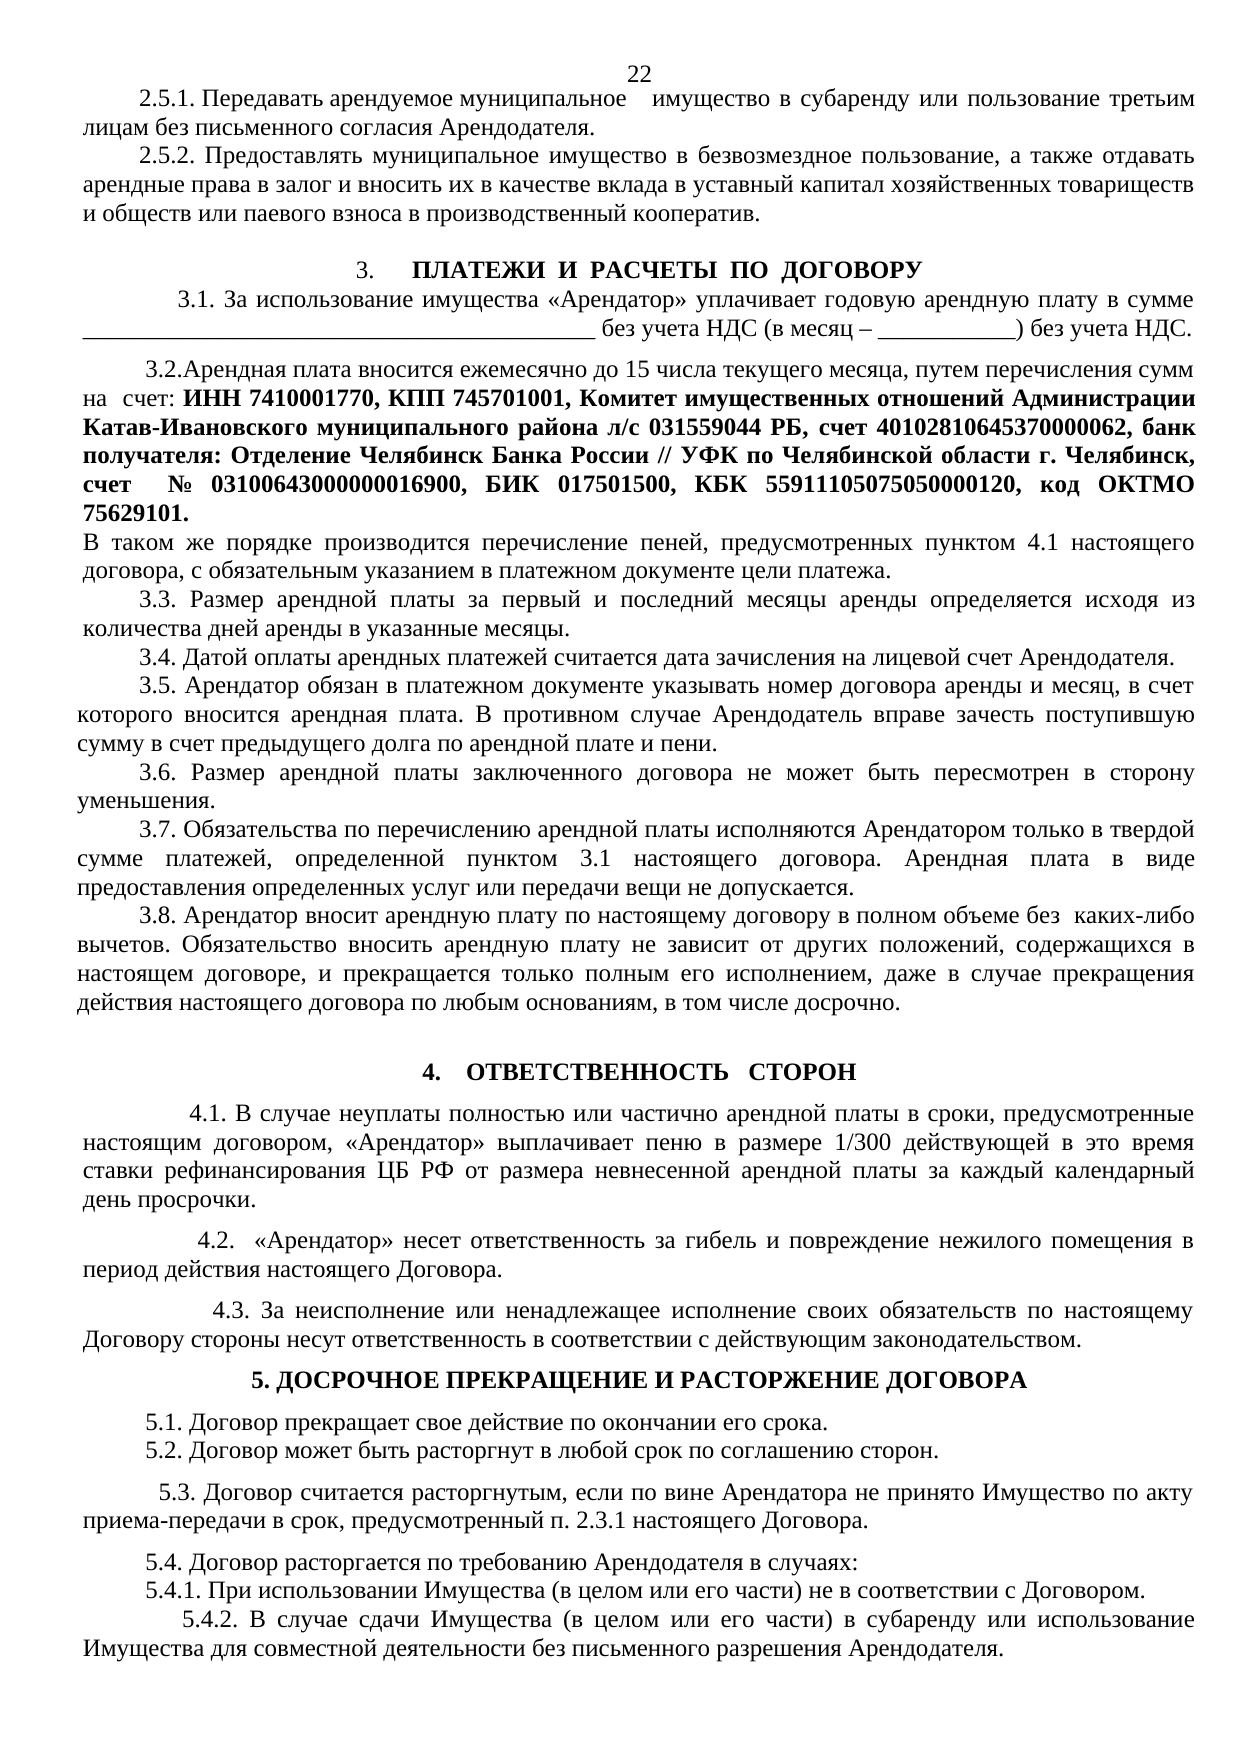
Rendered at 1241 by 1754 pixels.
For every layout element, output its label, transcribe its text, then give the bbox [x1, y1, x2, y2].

text 5.4.1. При использовании Имущества (в целом или его части) не в соответствии с Договором. [83, 1576, 1196, 1604]
list ПЛАТЕЖИ И РАСЧЕТЫ ПО ДОГОВОРУ [83, 256, 1196, 284]
text 3.6. Размер арендной платы заключенного договора не может быть пересмотрен в сторону уменьшения. [77, 757, 1196, 814]
text 3.4. Датой оплаты арендных платежей считается дата зачисления на лицевой счет Арендодателя. [83, 642, 1196, 671]
text 5.3. Договор считается расторгнутым, если по вине Арендатора не принято Имущество по акту приема-передачи в срок, предусмотренный п. 2.3.1 настоящего Договора. [83, 1477, 1196, 1534]
text 3.8. Арендатор вносит арендную плату по настоящему договору в полном объеме без каких-либо вычетов. Обязательство вносить арендную плату не зависит от других положений, содержащихся в настоящем договоре, и прекращается только полным его исполнением, даже в случае прекращения действия настоящего договора по любым основаниям, в том числе досрочно. [77, 901, 1196, 1016]
text 3.7. Обязательства по перечислению арендной платы исполняются Арендатором только в твердой сумме платежей, определенной пунктом 3.1 настоящего договора. Арендная плата в виде предоставления определенных услуг или передачи вещи не допускается. [77, 814, 1196, 901]
text 4.1. В случае неуплаты полностью или частично арендной платы в сроки, предусмотренные настоящим договором, «Арендатор» выплачивает пеню в размере 1/300 действующей в это время ставки рефинансирования ЦБ РФ от размера невнесенной арендной платы за каждый календарный день просрочки. [83, 1098, 1196, 1213]
text 5.4.2. В случае сдачи Имущества (в целом или его части) в субаренду или использование Имущества для совместной деятельности без письменного разрешения Арендодателя. [83, 1604, 1196, 1662]
text 4.3. За неисполнение или ненадлежащее исполнение своих обязательств по настоящему Договору стороны несут ответственность в соответствии с действующим законодательством. [83, 1296, 1196, 1353]
text 2.5.2. Предоставлять муниципальное имущество в безвозмездное пользование, а также отдавать арендные права в залог и вносить их в качестве вклада в уставный капитал хозяйственных товариществ и обществ или паевого взноса в производственный кооператив. [83, 141, 1196, 227]
text 2.5.1. Передавать арендуемое муниципальное имущество в субаренду или пользование третьим лицам без письменного согласия Арендодателя. [83, 83, 1196, 141]
text В таком же порядке производится перечисление пеней, предусмотренных пунктом 4.1 настоящего договора, с обязательным указанием в платежном документе цели платежа. [83, 527, 1196, 584]
text 3.2.Арендная плата вносится ежемесячно до 15 числа текущего месяца, путем перечисления сумм на счет: ИНН 7410001770, КПП 745701001, Комитет имущественных отношений Администрации Катав-Ивановского муниципального района л/с 031559044 РБ, счет 40102810645370000062, банк получателя: Отделение Челябинск Банка России // УФК по Челябинской области г. Челябинск, счет № 03100643000000016900, БИК 017501500, КБК 55911105075050000120, код ОКТМО 75629101. [83, 354, 1196, 527]
text 5.2. Договор может быть расторгнут в любой срок по соглашению сторон. [83, 1436, 1196, 1464]
text 3.5. Арендатор обязан в платежном документе указывать номер договора аренды и месяц, в счет которого вносится арендная плата. В противном случае Арендодатель вправе зачесть поступившую сумму в счет предыдущего долга по арендной плате и пени. [77, 671, 1196, 757]
text 4. ОТВЕТСТВЕННОСТЬ СТОРОН [83, 1057, 1196, 1086]
text 3.1. За использование имущества «Арендатор» уплачивает годовую арендную плату в сумме _________________________________________ без учета НДС (в месяц – ___________) без учета НДС. [83, 284, 1196, 342]
text 5.4. Договор расторгается по требованию Арендодателя в случаях: [83, 1547, 1196, 1576]
text 5.1. Договор прекращает свое действие по окончании его срока. [83, 1407, 1196, 1436]
text 3.3. Размер арендной платы за первый и последний месяцы аренды определяется исходя из количества дней аренды в указанные месяцы. [83, 584, 1196, 642]
text 4.2. «Арендатор» несет ответственность за гибель и повреждение нежилого помещения в период действия настоящего Договора. [83, 1226, 1196, 1283]
text 5. ДОСРОЧНОЕ ПРЕКРАЩЕНИЕ И РАСТОРЖЕНИЕ ДОГОВОРА [83, 1366, 1196, 1394]
